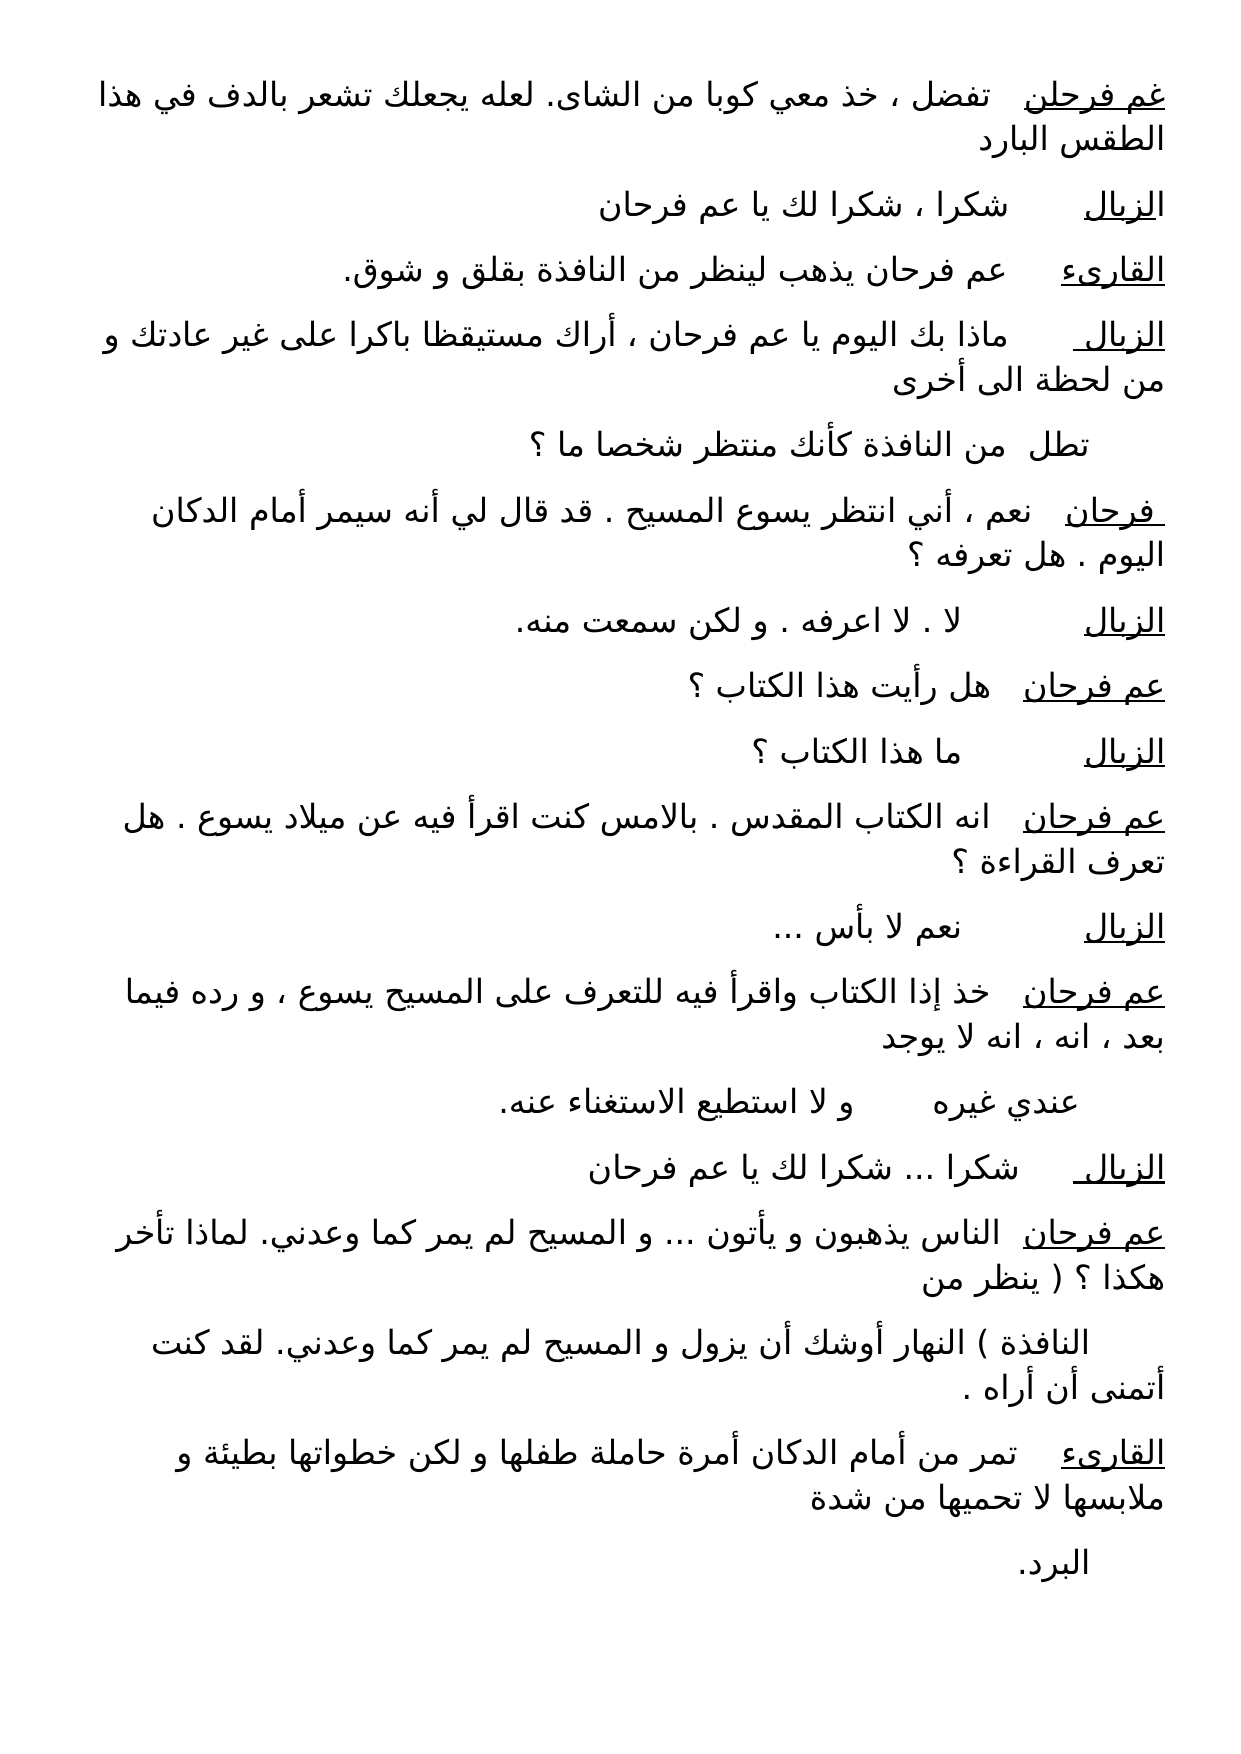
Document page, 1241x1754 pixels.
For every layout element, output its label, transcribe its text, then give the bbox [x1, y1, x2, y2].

text غم فرحلن تفضل ، خذ معي كوبا من الشاى. لعله يجعلك تشعر بالدف في هذا الطقس البارد [75, 75, 1165, 158]
text عندي غيره و لا استطيع الاستغناء عنه. [75, 1083, 1165, 1122]
text الزبال ما هذا الكتاب ؟ [75, 732, 1165, 771]
text تطل من النافذة كأنك منتظر شخصا ما ؟ [75, 426, 1165, 465]
text الزبال ماذا بك اليوم يا عم فرحان ، أراك مستيقظا باكرا على غير عادتك و من لحظة الى أخرى [75, 316, 1165, 399]
text الزبال شكرا ، شكرا لك يا عم فرحان [75, 185, 1165, 224]
text عم فرحان خذ إذا الكتاب واقرأ فيه للتعرف على المسيح يسوع ، و رده فيما بعد ، انه ، انه لا يوجد [75, 973, 1165, 1056]
text القارىء تمر من أمام الدكان أمرة حاملة طفلها و لكن خطواتها بطيئة و ملابسها لا تحميها من شدة [75, 1434, 1165, 1517]
text القارىء عم فرحان يذهب لينظر من النافذة بقلق و شوق. [75, 250, 1165, 289]
text الزبال لا . لا اعرفه . و لكن سمعت منه. [75, 601, 1165, 640]
text الزبال نعم لا بأس ... [75, 907, 1165, 946]
text عم فرحان هل رأيت هذا الكتاب ؟ [75, 667, 1165, 706]
text عم فرحان الناس يذهبون و يأتون ... و المسيح لم يمر كما وعدني. لماذا تأخر هكذا ؟ ( ينظر من [75, 1214, 1165, 1297]
text النافذة ) النهار أوشك أن يزول و المسيح لم يمر كما وعدني. لقد كنت أتمنى أن أراه . [75, 1324, 1165, 1407]
text البرد. [75, 1544, 1165, 1583]
text عم فرحان انه الكتاب المقدس . بالامس كنت اقرأ فيه عن ميلاد يسوع . هل تعرف القراءة ؟ [75, 797, 1165, 881]
text الزبال شكرا ... شكرا لك يا عم فرحان [75, 1148, 1165, 1187]
text فرحان نعم ، أني انتظر يسوع المسيح . قد قال لي أنه سيمر أمام الدكان اليوم . هل تعرفه ؟ [75, 491, 1165, 575]
